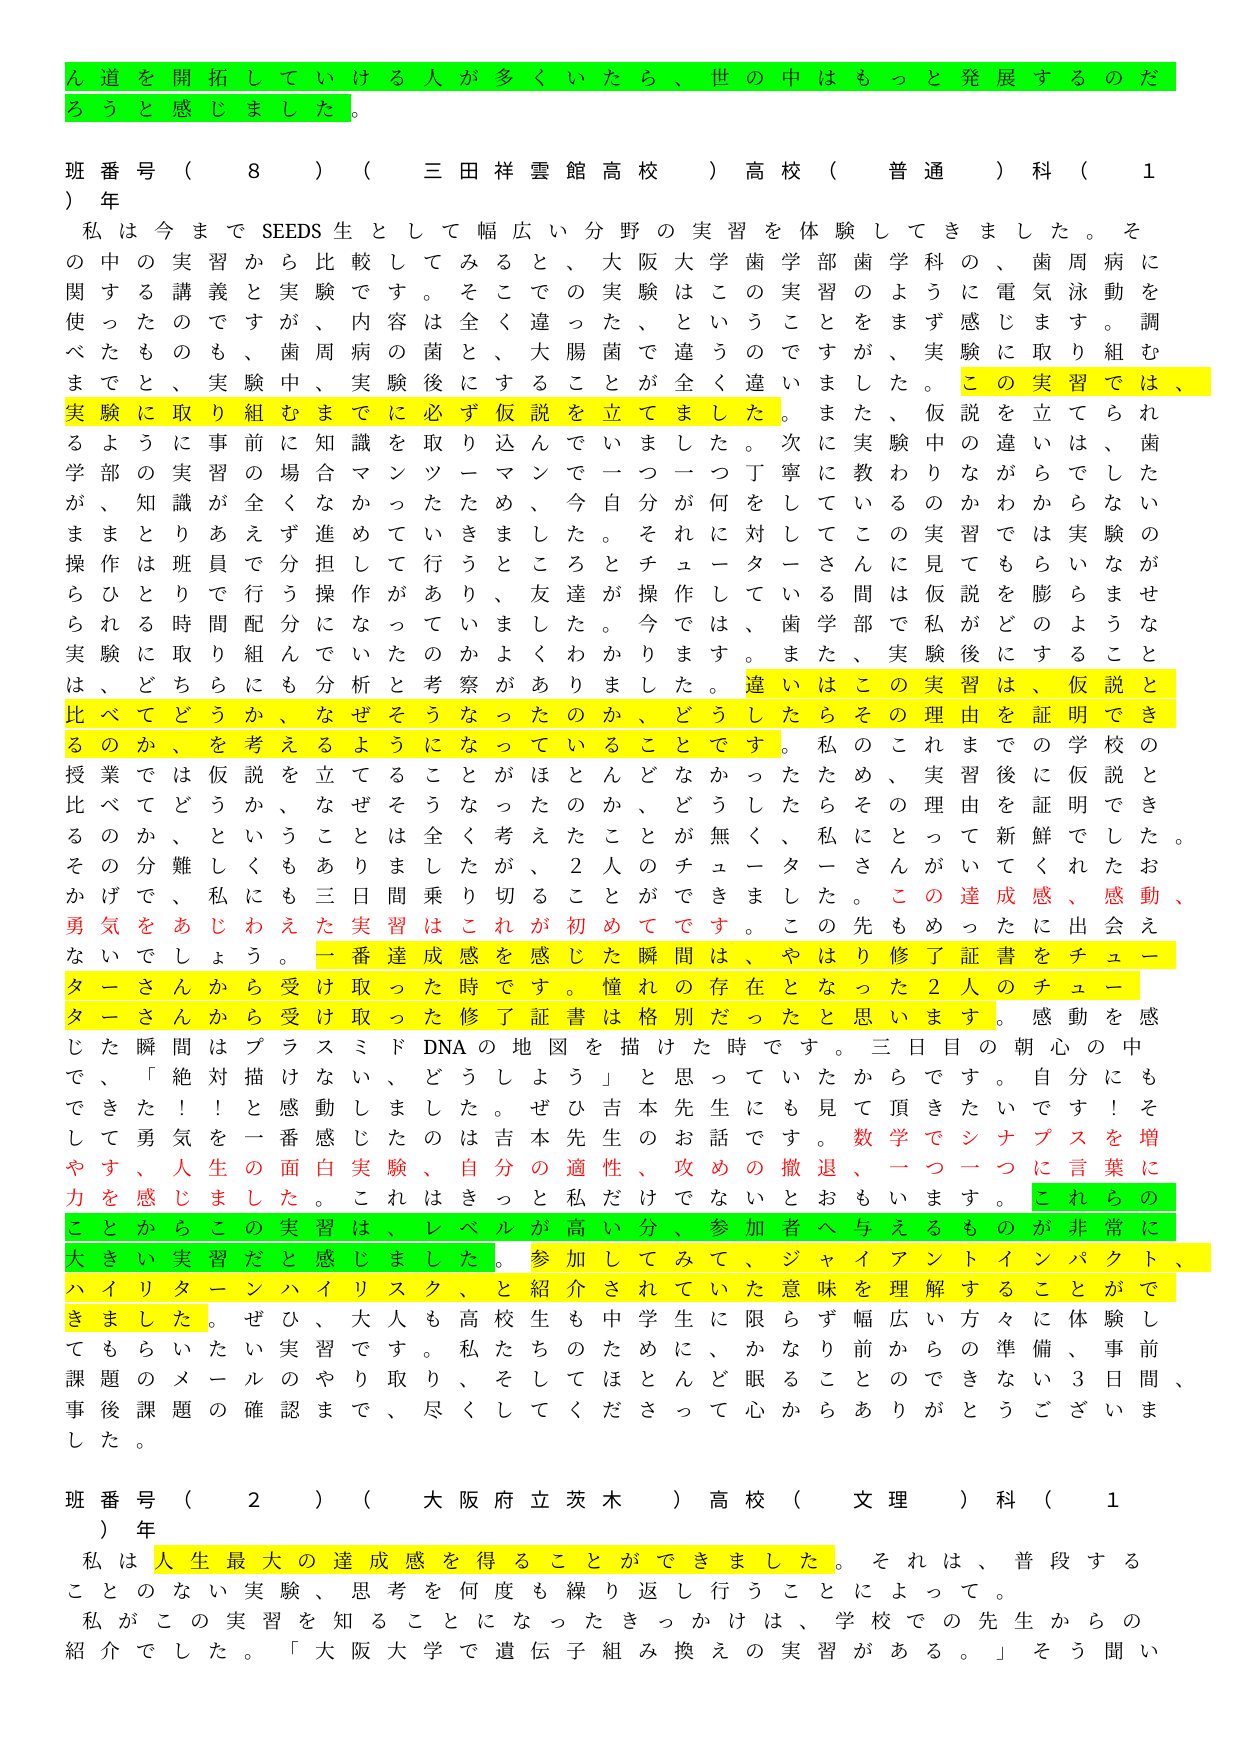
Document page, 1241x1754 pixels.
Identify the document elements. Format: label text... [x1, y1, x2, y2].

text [65, 91, 1176, 123]
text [65, 1605, 1176, 1665]
text 私は今までSEEDS生として幅広い分野の実習を体験してきました。その中の実習から比較してみると、大阪大学歯学部歯学科の、歯周病に関する講義と実験です。そこでの実験はこの実習のように電気泳動を使ったのですが、内容は全く違った、ということをまず感じます。調べたものも、歯周病の菌と、大腸菌で違うのですが、実験に取り組むまでと、実験中、実験後にすることが全く違いました。この実習では、実験に取り組むまでに必ず仮説を立てました。また、仮説を立てられるように事前に知識を取り込んでいました。次に実験中の違いは、歯学部の実習の場合マンツーマンで一つ一つ丁寧に教わりながらでしたが、知識が全くなかったため、今自分が何をしているのかわからないままとりあえず進めていきました。それに対してこの実習では実験の操作は班員で分担して行うところとチューターさんに見てもらいながらひとりで行う操作があり、友達が操作している間は仮説を膨らませられる時間配分になっていました。今では、歯学部で私がどのような実験に取り組んでいたのかよくわかります。また、実験後にすることは、どちらにも分析と考察がありました。違いはこの実習は、仮説と比べてどうか、なぜそうなったのか、どうしたらその理由を証明できるのか、を考えるようになっていることです。私のこれまでの学校の授業では仮説を立てることがほとんどなかったため、実習後に仮説と比べてどうか、なぜそうなったのか、どうしたらその理由を証明できるのか、ということは全く考えたことが無く、私にとって新鮮でした。その分難しくもありましたが、２人のチューターさんがいてくれたおかげで、私にも三日間乗り切ることができました。この達成感、感動、勇気をあじわえた実習はこれが初めてです。この先もめったに出会えないでしょう。一番達成感を感じた瞬間は、やはり修了証書をチューターさんから受け取った時です。憧れの存在となった２人のチューターさんから受け取った修了証書は格別だったと思います。感動を感じた瞬間はプラスミドDNAの地図を描けた時です。三日目の朝心の中で、「絶対描けない、どうしよう」と思っていたからです。自分にもできた！！と感動しました。ぜひ吉本先生にも見て頂きたいです！そして勇気を一番感じたのは吉本先生のお話です。数学でシナプスを増やす、人生の面白実験、自分の適性、攻めの撤退、一つ一つに言葉に力を感じました。これはきっと私だけでないとおもいます。これらのことからこの実習は、レベルが高い分、参加者へ与えるものが非常に大きい実習だと感じました。参加してみて、ジャイアントインパクト、ハイリターンハイリスク、と紹介されていた意味を理解することができました。ぜひ、大人も高校生も中学生に限らず幅広い方々に体験してもらいたい実習です。私たちのために、かなり前からの準備、事前課題のメールのやり取り、そしてほとんど眠ることのできない３日間、事後課題の確認まで、尽くしてくださって心からありがとうございました。 [65, 728, 1176, 1213]
text 私は今までSEEDS生として幅広い分野の実習を体験してきました。その中の実習から比較してみると、大阪大学歯学部歯学科の、歯周病に関する講義と実験です。そこでの実験はこの実習のように電気泳動を使ったのですが、内容は全く違った、ということをまず感じます。調べたものも、歯周病の菌と、大腸菌で違うのですが、実験に取り組むまでと、実験中、実験後にすることが全く違いました。この実習では、実験に取り組むまでに必ず仮説を立てました。また、仮説を立てられるように事前に知識を取り込んでいました。次に実験中の違いは、歯学部の実習の場合マンツーマンで一つ一つ丁寧に教わりながらでしたが、知識が全くなかったため、今自分が何をしているのかわからないままとりあえず進めていきました。それに対してこの実習では実験の操作は班員で分担して行うところとチューターさんに見てもらいながらひとりで行う操作があり、友達が操作している間は仮説を膨らませられる時間配分になっていました。今では、歯学部で私がどのような実験に取り組んでいたのかよくわかります。また、実験後にすることは、どちらにも分析と考察がありました。違いはこの実習は、仮説と比べてどうか、なぜそうなったのか、どうしたらその理由を証明できるのか、を考えるようになっていることです。私のこれまでの学校の授業では仮説を立てることがほとんどなかったため、実習後に仮説と比べてどうか、なぜそうなったのか、どうしたらその理由を証明できるのか、ということは全く考えたことが無く、私にとって新鮮でした。その分難しくもありましたが、２人のチューターさんがいてくれたおかげで、私にも三日間乗り切ることができました。この達成感、感動、勇気をあじわえた実習はこれが初めてです。この先もめったに出会えないでしょう。一番達成感を感じた瞬間は、やはり修了証書をチューターさんから受け取った時です。憧れの存在となった２人のチューターさんから受け取った修了証書は格別だったと思います。感動を感じた瞬間はプラスミドDNAの地図を描けた時です。三日目の朝心の中で、「絶対描けない、どうしよう」と思っていたからです。自分にもできた！！と感動しました。ぜひ吉本先生にも見て頂きたいです！そして勇気を一番感じたのは吉本先生のお話です。数学でシナプスを増やす、人生の面白実験、自分の適性、攻めの撤退、一つ一つに言葉に力を感じました。これはきっと私だけでないとおもいます。これらのことからこの実習は、レベルが高い分、参加者へ与えるものが非常に大きい実習だと感じました。参加してみて、ジャイアントインパクト、ハイリターンハイリスク、と紹介されていた意味を理解することができました。ぜひ、大人も高校生も中学生に限らず幅広い方々に体験してもらいたい実習です。私たちのために、かなり前からの準備、事前課題のメールのやり取り、そしてほとんど眠ることのできない３日間、事後課題の確認まで、尽くしてくださって心からありがとうございました。 [65, 215, 1176, 699]
text 班番号（ ８ ）（ 三田祥雲館高校 ）高校（ 普通 ）科（ １ ）年 [65, 155, 1176, 215]
text 班番号（ ２ ）（ 大阪府立茨木 ）高校（ 文理 ）科（ １ ）年 [65, 1484, 1176, 1544]
text 私は今までSEEDS生として幅広い分野の実習を体験してきました。その中の実習から比較してみると、大阪大学歯学部歯学科の、歯周病に関する講義と実験です。そこでの実験はこの実習のように電気泳動を使ったのですが、内容は全く違った、ということをまず感じます。調べたものも、歯周病の菌と、大腸菌で違うのですが、実験に取り組むまでと、実験中、実験後にすることが全く違いました。この実習では、実験に取り組むまでに必ず仮説を立てました。また、仮説を立てられるように事前に知識を取り込んでいました。次に実験中の違いは、歯学部の実習の場合マンツーマンで一つ一つ丁寧に教わりながらでしたが、知識が全くなかったため、今自分が何をしているのかわからないままとりあえず進めていきました。それに対してこの実習では実験の操作は班員で分担して行うところとチューターさんに見てもらいながらひとりで行う操作があり、友達が操作している間は仮説を膨らませられる時間配分になっていました。今では、歯学部で私がどのような実験に取り組んでいたのかよくわかります。また、実験後にすることは、どちらにも分析と考察がありました。違いはこの実習は、仮説と比べてどうか、なぜそうなったのか、どうしたらその理由を証明できるのか、を考えるようになっていることです。私のこれまでの学校の授業では仮説を立てることがほとんどなかったため、実習後に仮説と比べてどうか、なぜそうなったのか、どうしたらその理由を証明できるのか、ということは全く考えたことが無く、私にとって新鮮でした。その分難しくもありましたが、２人のチューターさんがいてくれたおかげで、私にも三日間乗り切ることができました。この達成感、感動、勇気をあじわえた実習はこれが初めてです。この先もめったに出会えないでしょう。一番達成感を感じた瞬間は、やはり修了証書をチューターさんから受け取った時です。憧れの存在となった２人のチューターさんから受け取った修了証書は格別だったと思います。感動を感じた瞬間はプラスミドDNAの地図を描けた時です。三日目の朝心の中で、「絶対描けない、どうしよう」と思っていたからです。自分にもできた！！と感動しました。ぜひ吉本先生にも見て頂きたいです！そして勇気を一番感じたのは吉本先生のお話です。数学でシナプスを増やす、人生の面白実験、自分の適性、攻めの撤退、一つ一つに言葉に力を感じました。これはきっと私だけでないとおもいます。これらのことからこの実習は、レベルが高い分、参加者へ与えるものが非常に大きい実習だと感じました。参加してみて、ジャイアントインパクト、ハイリターンハイリスク、と紹介されていた意味を理解することができました。ぜひ、大人も高校生も中学生に限らず幅広い方々に体験してもらいたい実習です。私たちのために、かなり前からの準備、事前課題のメールのやり取り、そしてほとんど眠ることのできない３日間、事後課題の確認まで、尽くしてくださって心からありがとうございました。 [65, 1302, 1176, 1454]
text 私は人生最大の達成感を得ることができました。それは、普段することのない実験、思考を何度も繰り返し行うことによって。 [65, 1544, 1176, 1605]
